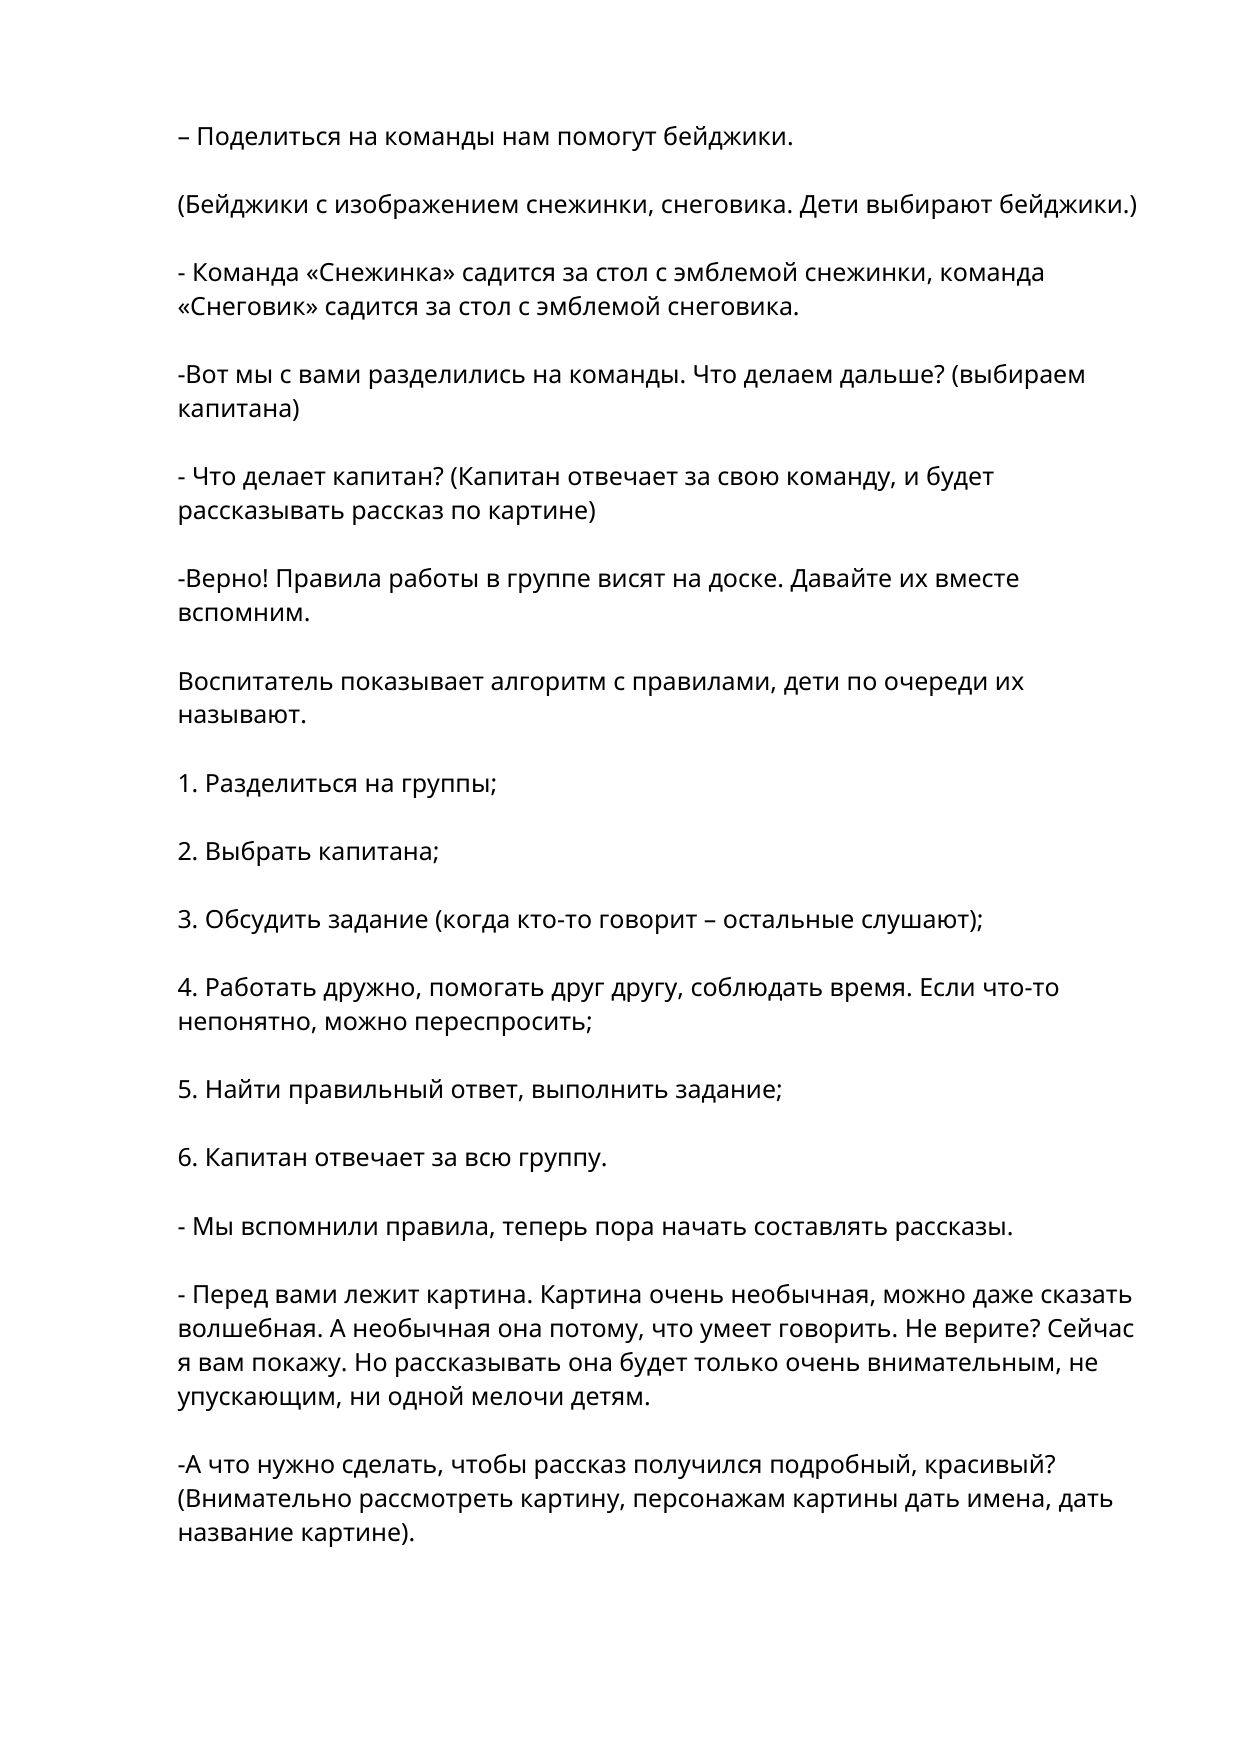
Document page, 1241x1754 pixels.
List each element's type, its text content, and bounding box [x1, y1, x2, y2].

text 2. Выбрать капитана; [177, 833, 1152, 867]
text Воспитатель показывает алгоритм с правилами, дети по очереди их называют. [177, 663, 1152, 731]
text - Что делает капитан? (Капитан отвечает за свою команду, и будет рассказывать рассказ по картине) [177, 459, 1152, 527]
text -Верно! Правила работы в группе висят на доске. Давайте их вместе вспомним. [177, 561, 1152, 629]
text 6. Капитан отвечает за всю группу. [177, 1140, 1152, 1174]
text - Мы вспомнили правила, теперь пора начать составлять рассказы. [177, 1208, 1152, 1242]
text - Перед вами лежит картина. Картина очень необычная, можно даже сказать волшебная. А необычная она потому, что умеет говорить. Не верите? Сейчас я вам покажу. Но рассказывать она будет только очень внимательным, не упускающим, ни одной мелочи детям. [177, 1276, 1152, 1412]
text -А что нужно сделать, чтобы рассказ получился подробный, красивый? (Внимательно рассмотреть картину, персонажам картины дать имена, дать название картине). [177, 1447, 1152, 1549]
text -Вот мы с вами разделились на команды. Что делаем дальше? (выбираем капитана) [177, 357, 1152, 425]
text (Бейджики с изображением снежинки, снеговика. Дети выбирают бейджики.) [177, 186, 1152, 220]
text – Поделиться на команды нам помогут бейджики. [177, 118, 1152, 152]
text 5. Найти правильный ответ, выполнить задание; [177, 1072, 1152, 1106]
text - Команда «Снежинка» садится за стол с эмблемой снежинки, команда «Снеговик» садится за стол с эмблемой снеговика. [177, 254, 1152, 322]
text 4. Работать дружно, помогать друг другу, соблюдать время. Если что-то непонятно, можно переспросить; [177, 970, 1152, 1038]
text 1. Разделиться на группы; [177, 765, 1152, 799]
text 3. Обсудить задание (когда кто-то говорит – остальные слушают); [177, 902, 1152, 936]
